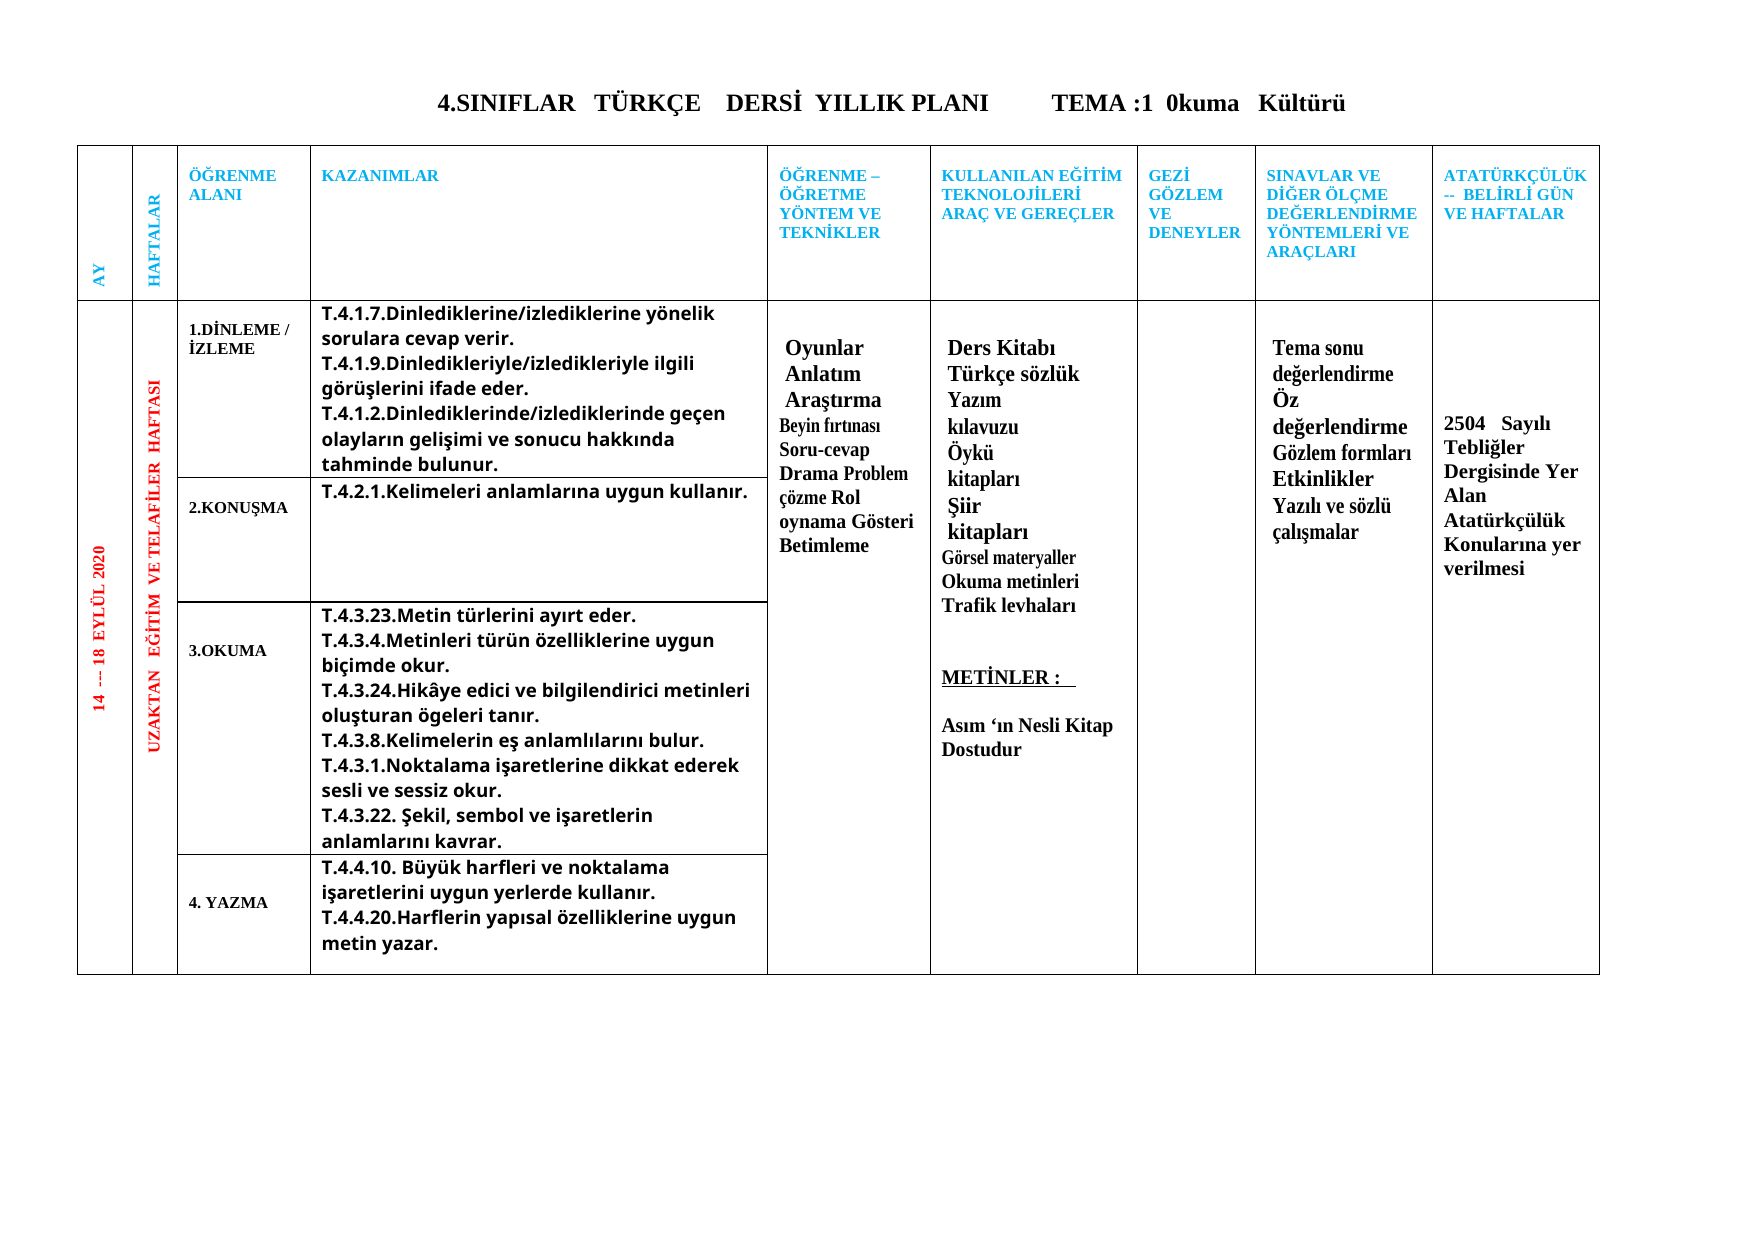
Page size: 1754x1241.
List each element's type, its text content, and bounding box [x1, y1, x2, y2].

table_header KAZANIMLAR [311, 146, 767, 300]
table_cell Tema sonu değerlendirme Öz değerlendirme Gözlem formları Etkinlikler Yazılı ve sözlü çalışmalar [1256, 301, 1432, 974]
text 4.SINIFLAR TÜRKÇE DERSİ YILLIK PLANI TEMA :1 0kuma Kültürü [89, 88, 1695, 117]
table_cell T.4.1.7.Dinlediklerine/izlediklerine yönelik sorulara cevap verir. T.4.1.9.Dinledikleriyle/izledikleriyle ilgili görüşlerini ifade eder. T.4.1.2.Dinlediklerinde/izlediklerinde geçen olayların gelişimi ve sonucu hakkında tahminde bulunur. [311, 301, 767, 477]
table_header ATATÜRKÇÜLÜK -- BELİRLİ GÜN VE HAFTALAR [1433, 146, 1599, 300]
table_header SINAVLAR VE DİĞER ÖLÇME DEĞERLENDİRME YÖNTEMLERİ VE ARAÇLARI [1256, 146, 1432, 300]
table_header HAFTALAR [133, 146, 177, 300]
table_header AY [78, 146, 132, 300]
table_header ÖĞRENME –ÖĞRETME YÖNTEM VE TEKNİKLER [768, 146, 930, 300]
table_cell Oyunlar Anlatım Araştırma Beyin fırtınası Soru-cevap Drama Problem çözme Rol oynama Gösteri Betimleme [768, 301, 930, 974]
table_cell 3.OKUMA [178, 603, 310, 853]
table_cell 1.DİNLEME / İZLEME [178, 301, 310, 477]
table_cell UZAKTAN EĞİTİM VE TELAFİLER HAFTASI [133, 301, 177, 974]
table_cell 2.KONUŞMA [178, 478, 310, 601]
table_cell 14 --- 18 EYLÜL 2020 [78, 301, 132, 974]
table_cell 4. YAZMA [178, 855, 310, 974]
table_cell T.4.3.23.Metin türlerini ayırt eder. T.4.3.4.Metinleri türün özelliklerine uygun biçimde okur. T.4.3.24.Hikâye edici ve bilgilendirici metinleri oluşturan ögeleri tanır. T.4.3.8.Kelimelerin eş anlamlılarını bulur. T.4.3.1.Noktalama işaretlerine dikkat ederek sesli ve sessiz okur. T.4.3.22. Şekil, sembol ve işaretlerin anlamlarını kavrar. [311, 603, 767, 853]
table_header ÖĞRENME ALANI [178, 146, 310, 300]
table_cell [1138, 301, 1255, 974]
table_cell T.4.4.10. Büyük harfleri ve noktalama işaretlerini uygun yerlerde kullanır. T.4.4.20.Harflerin yapısal özelliklerine uygun metin yazar. [311, 855, 767, 974]
table_header KULLANILAN EĞİTİM TEKNOLOJİLERİ ARAÇ VE GEREÇLER [931, 146, 1137, 300]
table_cell 2504 Sayılı Tebliğler Dergisinde Yer Alan Atatürkçülük Konularına yer verilmesi [1433, 301, 1599, 974]
table_cell Ders Kitabı Türkçe sözlük Yazım kılavuzu Öykü kitapları Şiir kitapları Görsel materyaller Okuma metinleri Trafik levhaları METİNLER : Asım ‘ın Nesli Kitap Dostudur [931, 301, 1137, 974]
table_cell T.4.2.1.Kelimeleri anlamlarına uygun kullanır. [311, 478, 767, 601]
table_header GEZİ GÖZLEM VE DENEYLER [1138, 146, 1255, 300]
